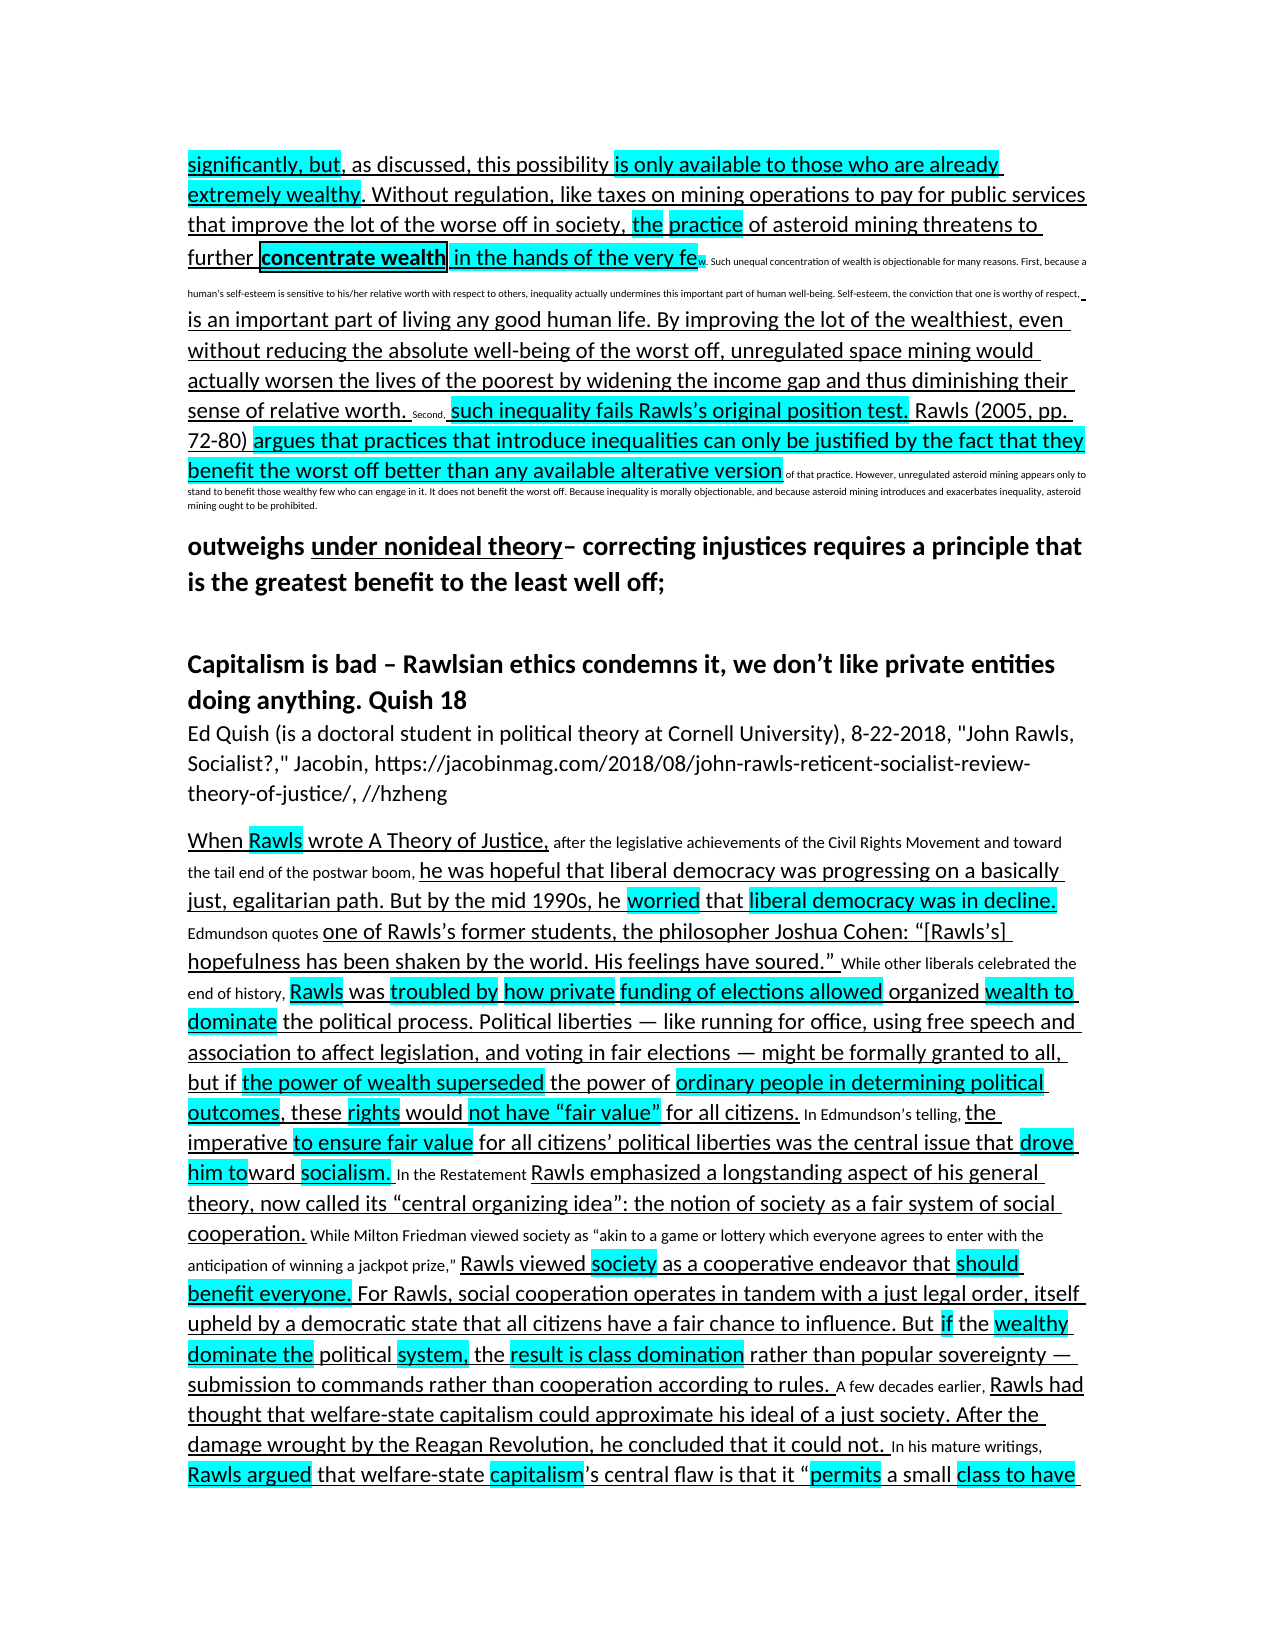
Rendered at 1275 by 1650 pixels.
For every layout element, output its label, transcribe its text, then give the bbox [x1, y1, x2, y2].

text Ed Quish (is a doctoral student in political theory at Cornell University), 8-22-2018, "John Rawls, Socialist?," Jacobin, https://jacobinmag.com/2018/08/john-rawls-reticent-socialist-review-theory-of-justice/, //hzheng [187, 719, 1087, 807]
subtitle Capitalism is bad – Rawlsian ethics condemns it, we don’t like private entities doing anything. Quish 18 [187, 648, 1087, 716]
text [187, 826, 1087, 1488]
subtitle outweighs under nonideal theory– correcting injustices requires a principle that is the greatest benefit to the least well off; [187, 529, 1087, 598]
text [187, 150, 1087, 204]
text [187, 205, 1087, 512]
